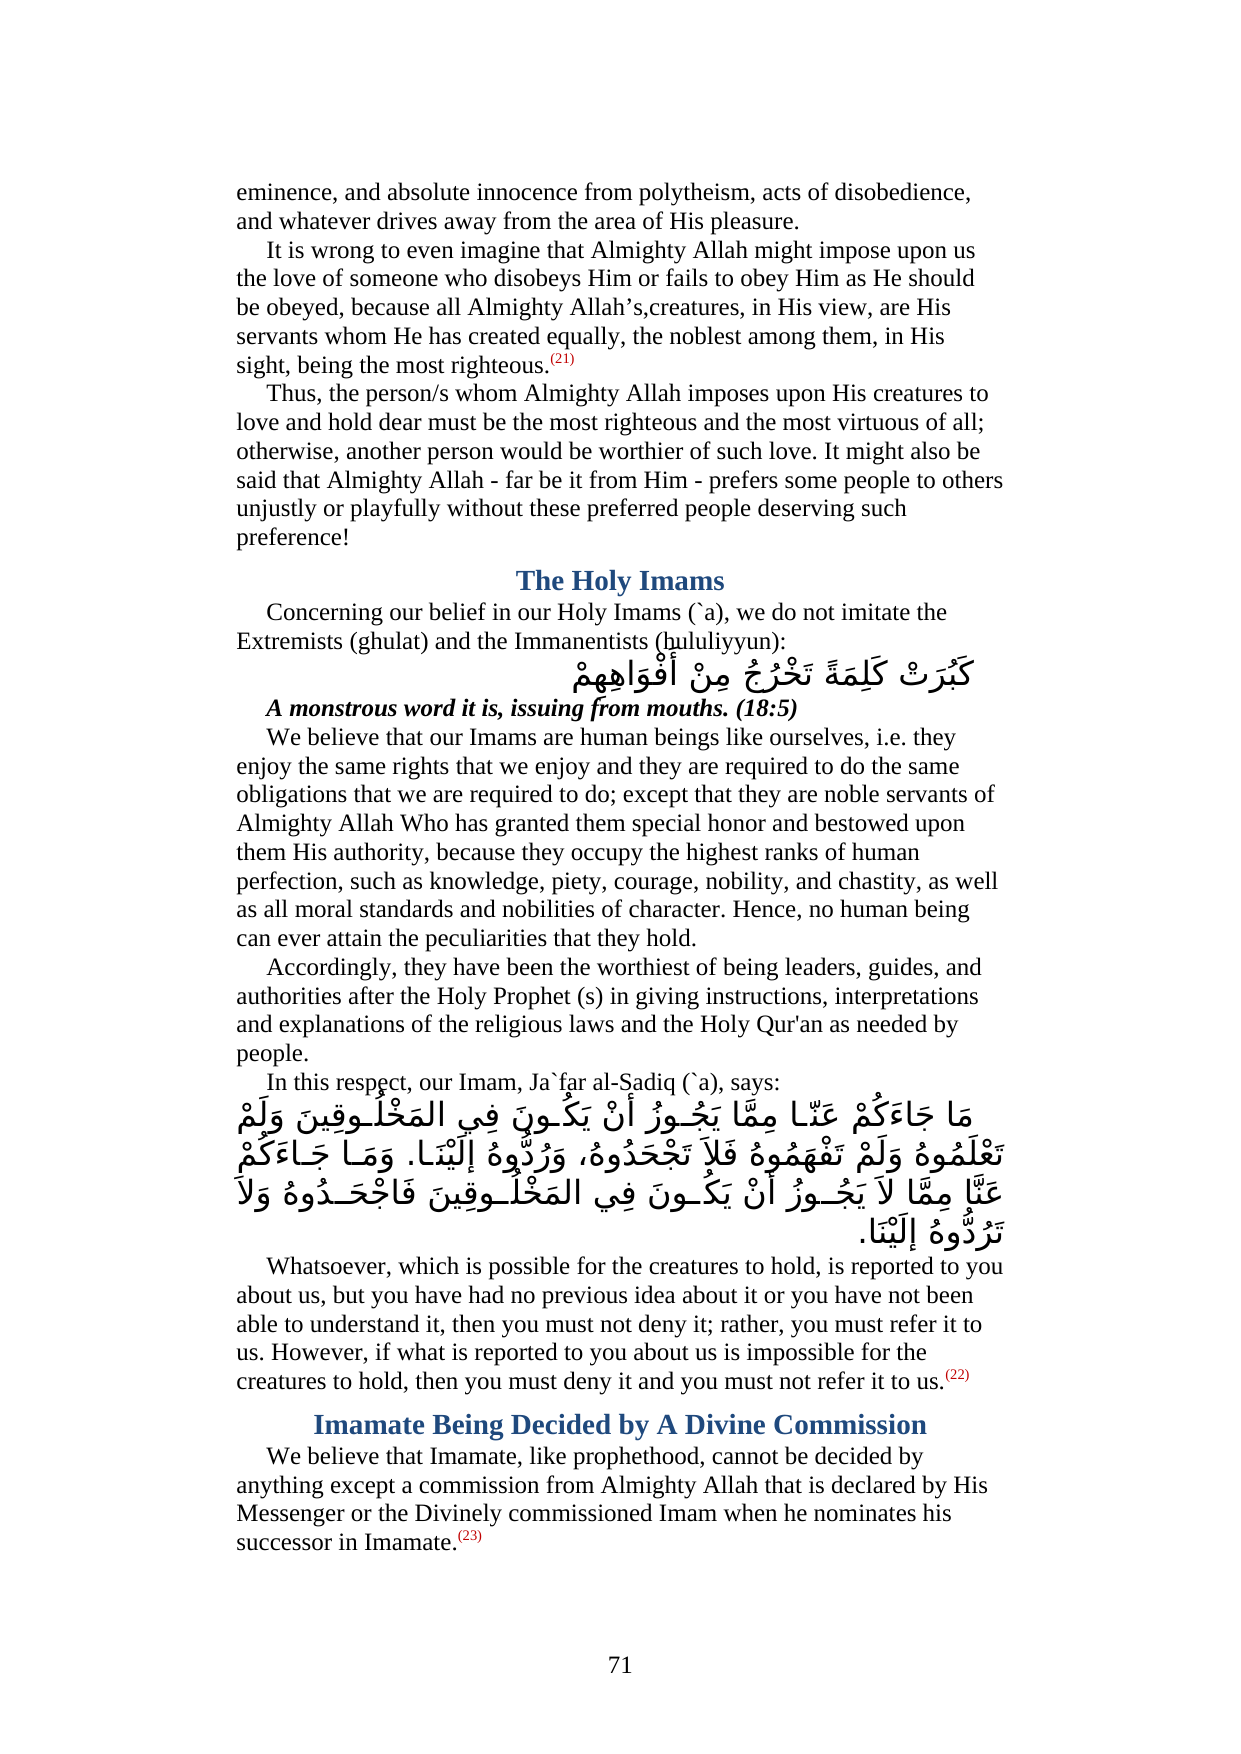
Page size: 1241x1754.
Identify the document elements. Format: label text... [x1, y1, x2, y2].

text A monstrous word it is, issuing from mouths. (18:5) [236, 693, 1004, 722]
text Concerning our belief in our Holy Imams (`a), we do not imitate the Extremists (ghulat) and the Immanentists (hululiyyun): [236, 597, 1004, 654]
subtitle Imamate Being Decided by A Divine Commission [236, 1407, 1004, 1441]
text It is wrong to even imagine that Almighty Allah might impose upon us the love of someone who disobeys Him or fails to obey Him as He should be obeyed, because all Almighty Allah’s,creatures, in His view, are His servants whom He has created equally, the noblest among them, in His sight, being the most righteous.(21) [236, 235, 1004, 378]
text In this respect, our Imam, Ja`far al-Sadiq (`a), says: [236, 1067, 1004, 1096]
text We believe that Imamate, like prophethood, cannot be decided by anything except a commission from Almighty Allah that is declared by His Messenger or the Divinely commissioned Imam when he nominates his successor in Imamate.(23) [236, 1441, 1004, 1556]
text مَا جَاءَكُمْ عَنّا مِمَّا يَجُوزُ أنْ يَكُونَ فِي المَخْلُوقِينَ وَلَمْ تَعْلَمُوهُ وَلَمْ تَفْهَمُوهُ فَلاَ تَجْحَدُوهُ، وَرُدُّوهُ إلَيْنَا. وَمَا جَاءَكُمْ عَنَّا مِمَّا لاَ يَجُوزُ أنْ يَكُونَ فِي المَخْلُوقِينَ فَاجْحَدُوهُ وَلاَ تَرُدُّوهُ إلَيْنَا. [236, 1096, 1004, 1251]
text كَبُرَتْ كَلِمَةً تَخْرُجُ مِنْ أَفْوَاهِهِمْ [236, 654, 1004, 693]
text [236, 177, 1004, 235]
text Whatsoever, which is possible for the creatures to hold, is reported to you about us, but you have had no previous idea about it or you have not been able to understand it, then you must not deny it; rather, you must refer it to us. However, if what is reported to you about us is impossible for the creatures to hold, then you must deny it and you must not refer it to us.(22) [236, 1251, 1004, 1395]
text We believe that our Imams are human beings like ourselves, i.e. they enjoy the same rights that we enjoy and they are required to do the same obligations that we are required to do; except that they are noble servants of Almighty Allah Who has granted them special honor and bestowed upon them His authority, because they occupy the highest ranks of human perfection, such as knowledge, piety, courage, nobility, and chastity, as well as all moral standards and nobilities of character. Hence, no human being can ever attain the peculiarities that they hold. [236, 722, 1004, 952]
text Thus, the person/s whom Almighty Allah imposes upon His creatures to love and hold dear must be the most righteous and the most virtuous of all; otherwise, another person would be worthier of such love. It might also be said that Almighty Allah - far be it from Him - prefers some people to others unjustly or playfully without these preferred people deserving such preference! [236, 378, 1004, 551]
subtitle The Holy Imams [236, 563, 1004, 597]
text Accordingly, they have been the worthiest of being leaders, guides, and authorities after the Holy Prophet (s) in giving instructions, interpretations and explanations of the religious laws and the Holy Qur'an as needed by people. [236, 952, 1004, 1067]
